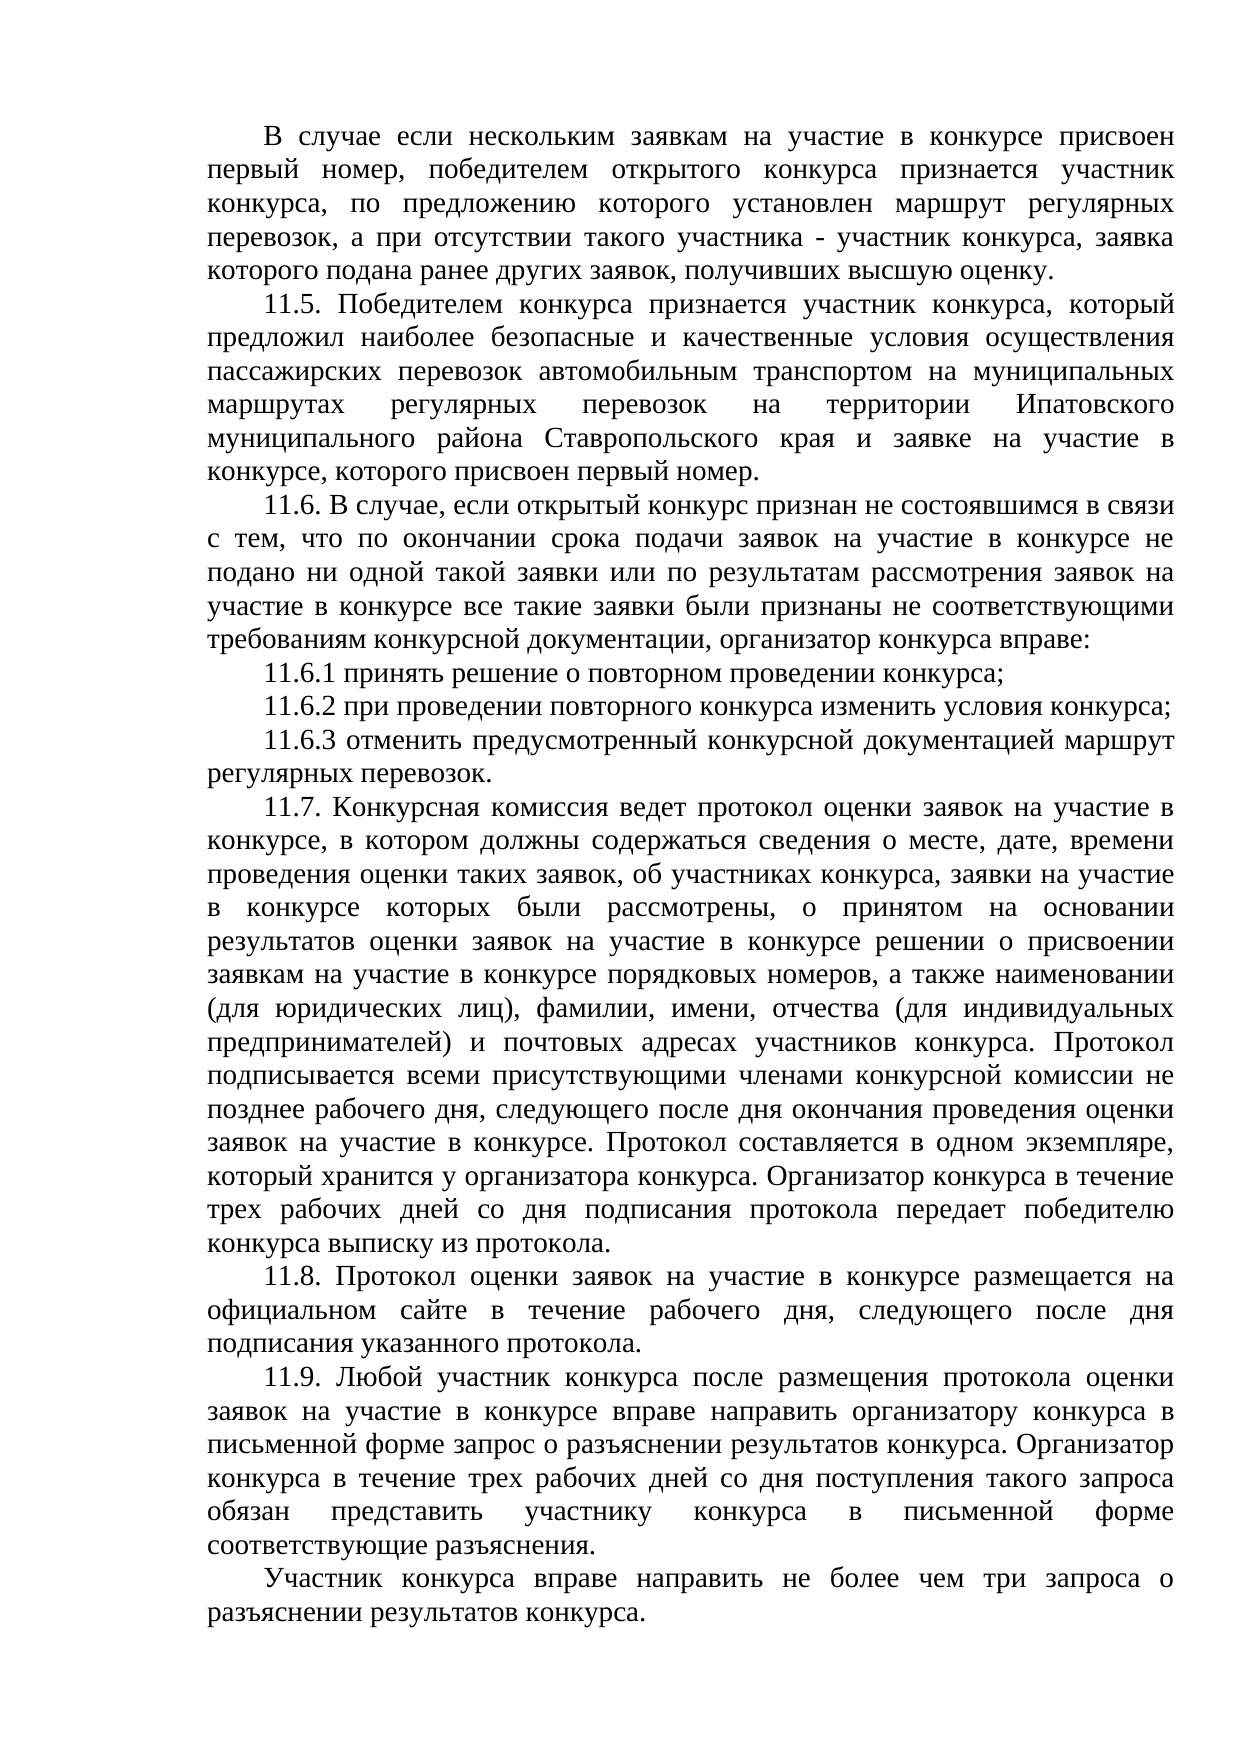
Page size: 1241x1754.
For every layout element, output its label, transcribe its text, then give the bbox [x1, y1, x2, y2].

text 11.7. Конкурсная комиссия ведет протокол оценки заявок на участие в конкурсе, в котором должны содержаться сведения о месте, дате, времени проведения оценки таких заявок, об участниках конкурса, заявки на участие в конкурсе которых были рассмотрены, о принятом на основании результатов оценки заявок на участие в конкурсе решении о присвоении заявкам на участие в конкурсе порядковых номеров, а также наименовании (для юридических лиц), фамилии, имени, отчества (для индивидуальных предпринимателей) и почтовых адресах участников конкурса. Протокол подписывается всеми присутствующими членами конкурсной комиссии не позднее рабочего дня, следующего после дня окончания проведения оценки заявок на участие в конкурсе. Протокол составляется в одном экземпляре, который хранится у организатора конкурса. Организатор конкурса в течение трех рабочих дней со дня подписания протокола передает победителю конкурса выписку из протокола. [207, 789, 1175, 1258]
text 11.6.1 принять решение о повторном проведении конкурса; [207, 655, 1175, 688]
text 11.6. В случае, если открытый конкурс признан не состоявшимся в связи с тем, что по окончании срока подачи заявок на участие в конкурсе не подано ни одной такой заявки или по результатам рассмотрения заявок на участие в конкурсе все такие заявки были признаны не соответствующими требованиям конкурсной документации, организатор конкурса вправе: [207, 487, 1175, 655]
text 11.9. Любой участник конкурса после размещения протокола оценки заявок на участие в конкурсе вправе направить организатору конкурса в письменной форме запрос о разъяснении результатов конкурса. Организатор конкурса в течение трех рабочих дней со дня поступления такого запроса обязан представить участнику конкурса в письменной форме соответствующие разъяснения. [207, 1359, 1175, 1560]
text 11.6.2 при проведении повторного конкурса изменить условия конкурса; [207, 688, 1175, 722]
text В случае если нескольким заявкам на участие в конкурсе присвоен первый номер, победителем открытого конкурса признается участник конкурса, по предложению которого установлен маршрут регулярных перевозок, а при отсутствии такого участника - участник конкурса, заявка которого подана ранее других заявок, получивших высшую оценку. [207, 118, 1175, 286]
text 11.8. Протокол оценки заявок на участие в конкурсе размещается на официальном сайте в течение рабочего дня, следующего после дня подписания указанного протокола. [207, 1258, 1175, 1359]
text 11.5. Победителем конкурса признается участник конкурса, который предложил наиболее безопасные и качественные условия осуществления пассажирских перевозок автомобильным транспортом на муниципальных маршрутах регулярных перевозок на территории Ипатовского муниципального района Ставропольского края и заявке на участие в конкурсе, которого присвоен первый номер. [207, 286, 1175, 487]
text 11.6.3 отменить предусмотренный конкурсной документацией маршрут регулярных перевозок. [207, 722, 1175, 789]
text Участник конкурса вправе направить не более чем три запроса о разъяснении результатов конкурса. [207, 1560, 1175, 1627]
